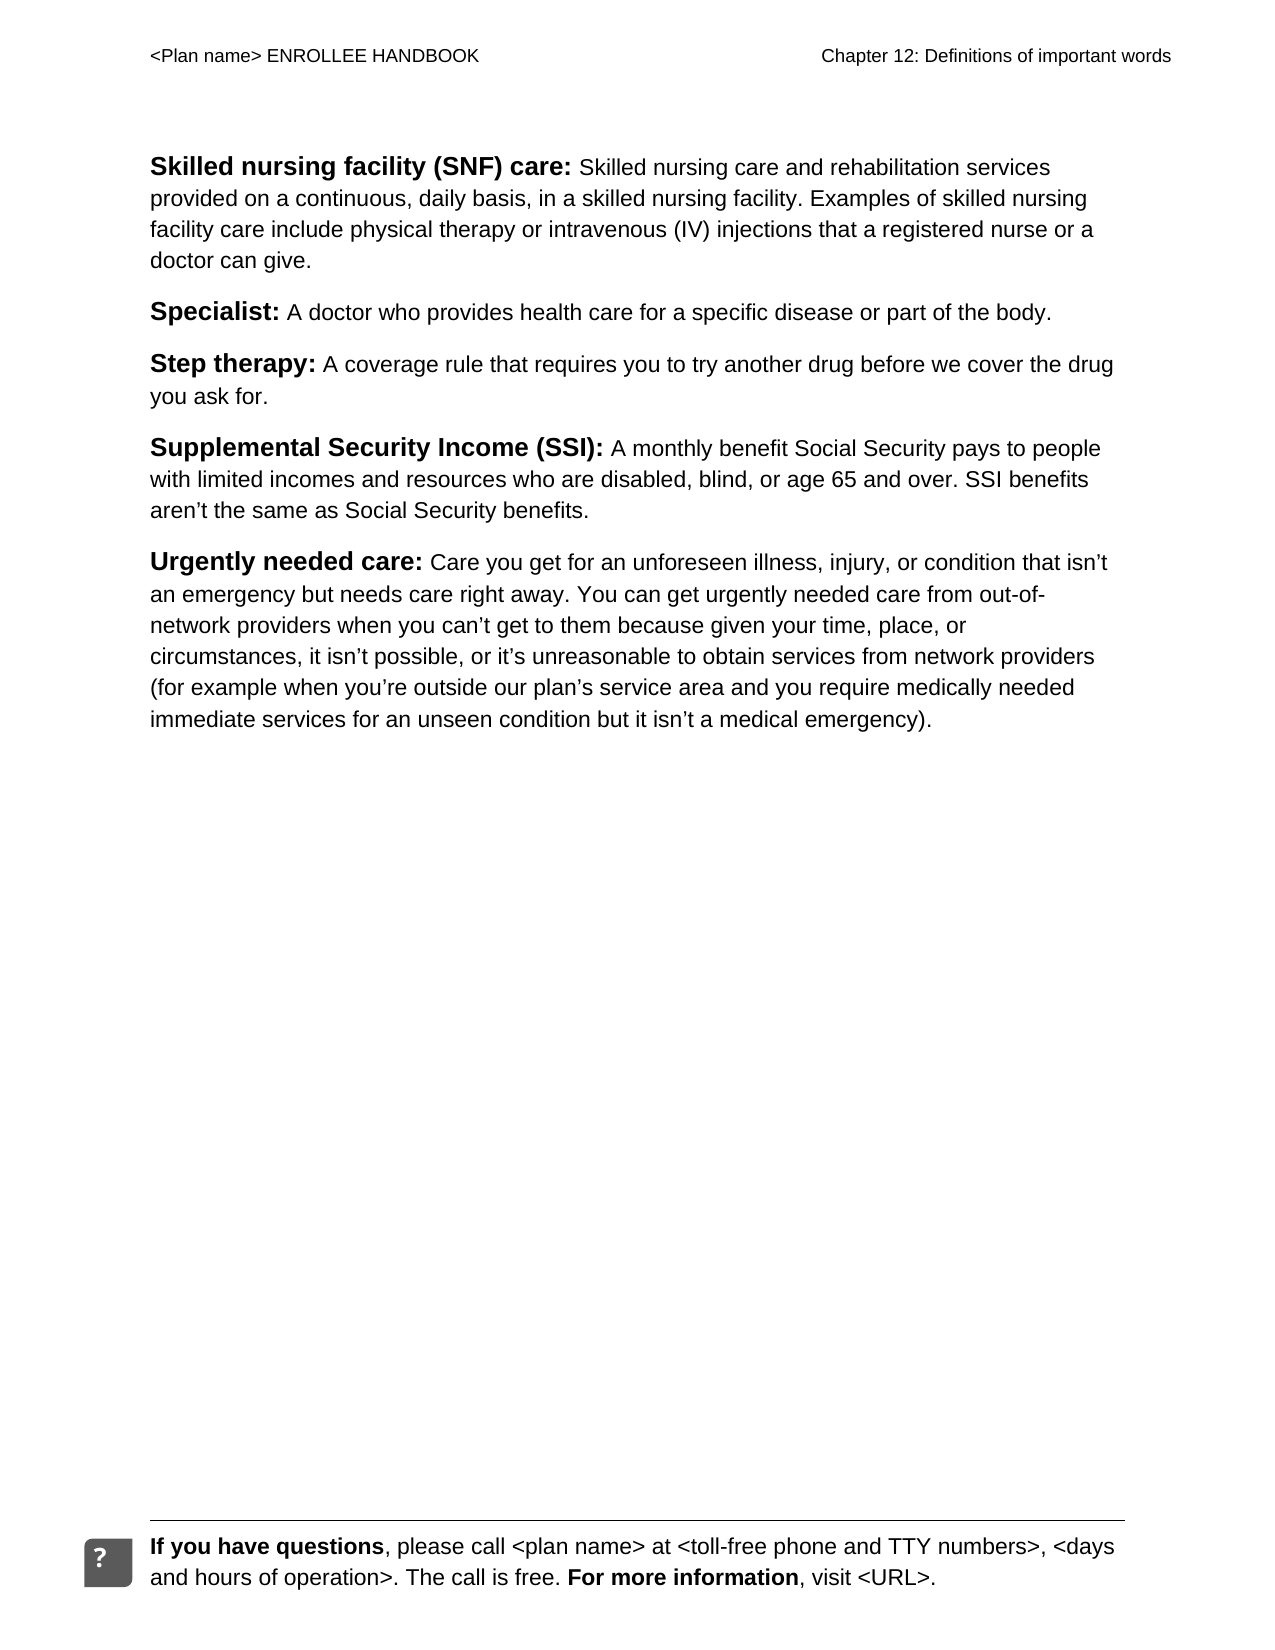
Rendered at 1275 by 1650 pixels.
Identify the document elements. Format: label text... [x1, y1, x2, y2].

subtitle Skilled nursing facility (SNF) care: Skilled nursing care and rehabilitation services provided on a continuous, daily basis, in a skilled nursing facility. Examples of skilled nursing facility care include physical therapy or intravenous (IV) injections that a registered nurse or a doctor can give. [150, 150, 1125, 275]
subtitle Urgently needed care: Care you get for an unforeseen illness, injury, or condition that isn’t an emergency but needs care right away. You can get urgently needed care from out-of-network providers when you can’t get to them because given your time, place, or circumstances, it isn’t possible, or it’s unreasonable to obtain services from network providers (for example when you’re outside our plan’s service area and you require medically needed immediate services for an unseen condition but it isn’t a medical emergency). [150, 546, 1125, 733]
subtitle Specialist: A doctor who provides health care for a specific disease or part of the body. [150, 296, 1125, 327]
subtitle Supplemental Security Income (SSI): A monthly benefit Social Security pays to people with limited incomes and resources who are disabled, blind, or age 65 and over. SSI benefits aren’t the same as Social Security benefits. [150, 431, 1125, 525]
subtitle Step therapy: A coverage rule that requires you to try another drug before we cover the drug you ask for. [150, 348, 1125, 410]
